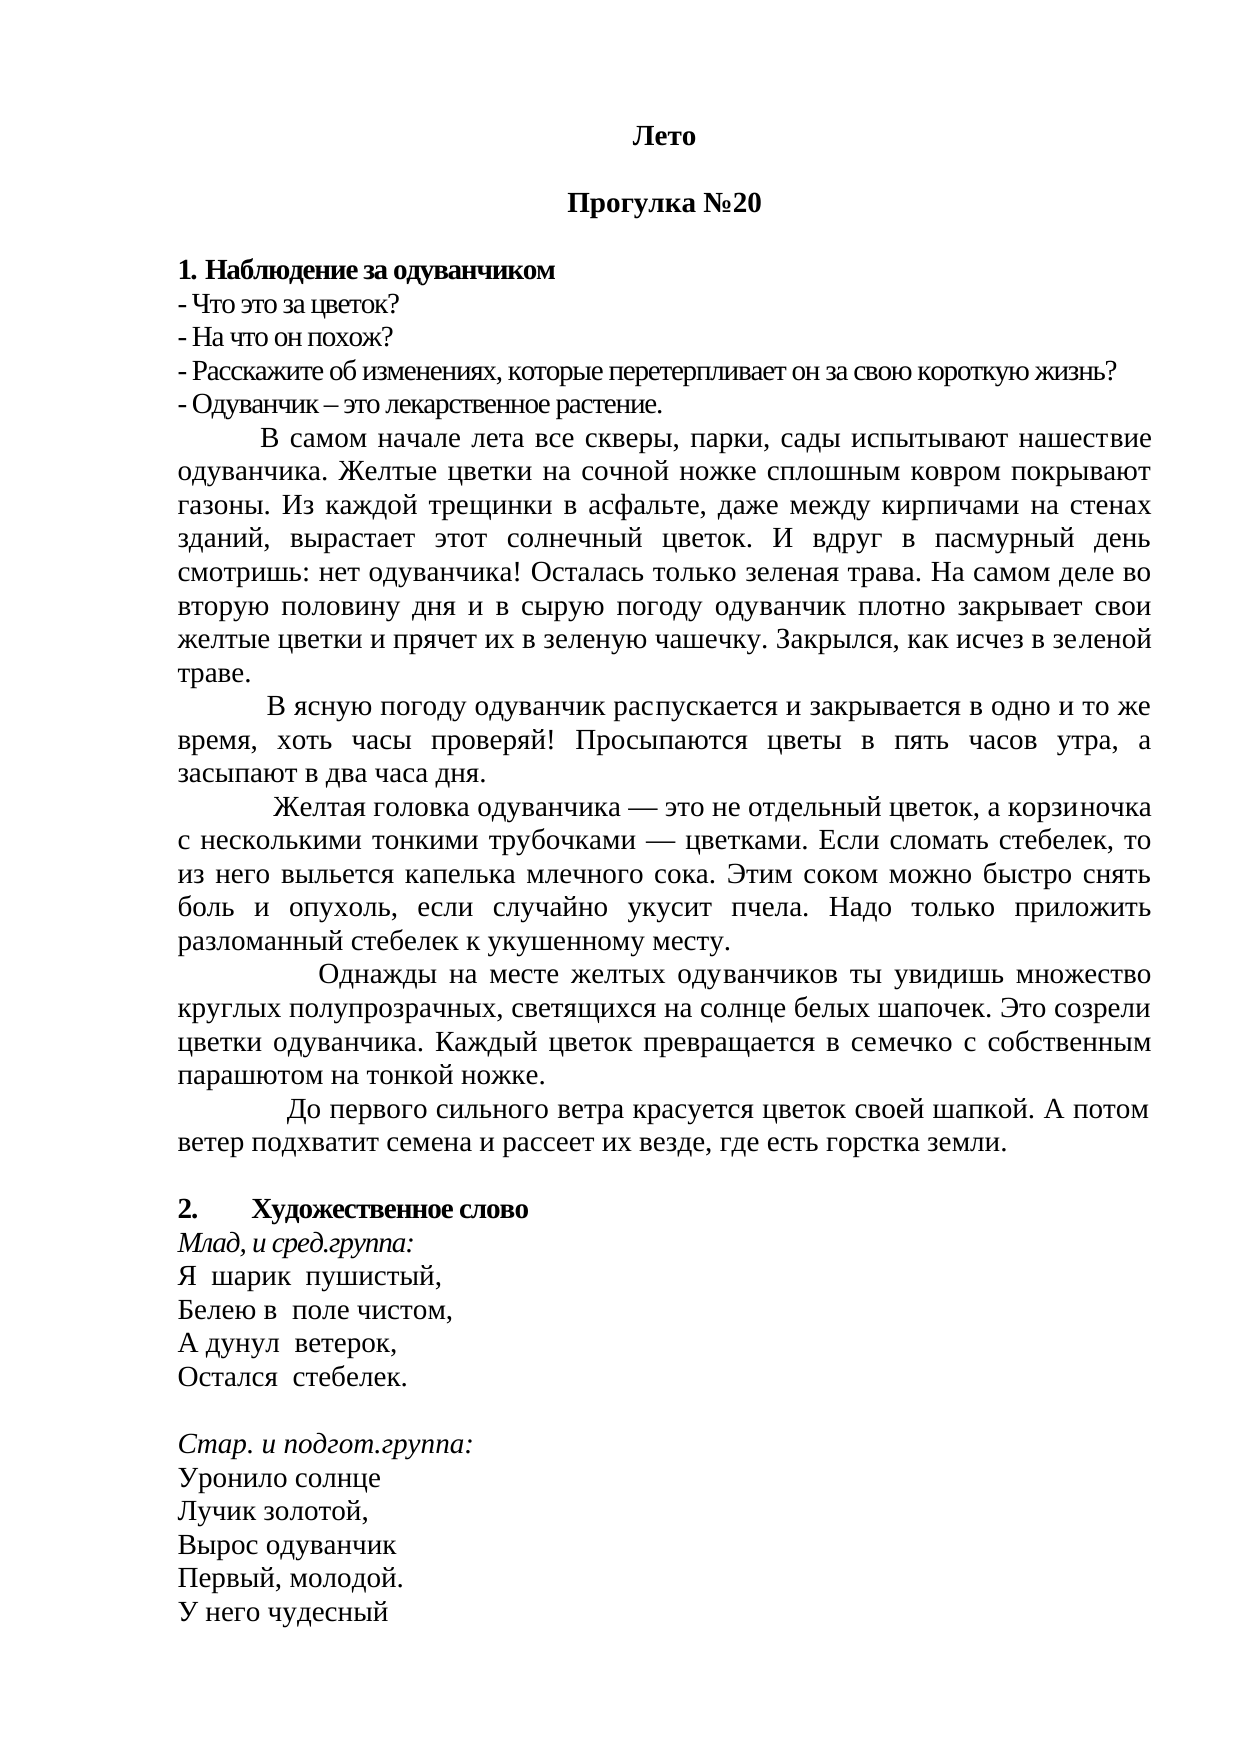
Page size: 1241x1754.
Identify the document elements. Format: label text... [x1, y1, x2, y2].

text У него чудесный [177, 1594, 1226, 1627]
text Первый, молодой. [177, 1560, 1226, 1594]
text - На что он похож? [177, 319, 1152, 353]
text 1. Наблюдение за одуванчиком [177, 252, 1152, 286]
text В самом начале лета все скверы, парки, сады испытывают нашествие одуванчика. Желтые цветки на сочной ножке сплошным ковром покрывают газоны. Из каждой трещинки в асфальте, даже между кирпичами на стенах зданий, вырастает этот солнечный цветок. И вдруг в пасмурный день смотришь: нет одуванчика! Осталась только зеленая трава. На самом деле во вторую половину дня и в сырую погоду одуванчик плотно закрывает свои желтые цветки и прячет их в зеленую чашечку. Закрылся, как исчез в зеленой траве. [177, 420, 1152, 688]
text Стар. и подгот.группа: [177, 1426, 1152, 1460]
text Я шарик пушистый, [177, 1258, 1152, 1292]
text Белею в поле чистом, [177, 1292, 1152, 1326]
text А дунул ветерок, [177, 1326, 1152, 1359]
text Уронило солнце [177, 1460, 1226, 1493]
text Вырос одуванчик [177, 1527, 1226, 1560]
text В ясную погоду одуванчик распускается и закрывается в одно и то же время, хоть часы проверяй! Просыпаются цветы в пять часов утра, а засыпают в два часа дня. [177, 688, 1152, 789]
text Остался стебелек. [177, 1359, 1152, 1393]
text - Что это за цветок? [177, 286, 1152, 319]
text - Расскажите об изменениях, которые перетерпливает он за свою короткую жизнь? [177, 353, 1152, 386]
text Млад, и сред.группа: [177, 1225, 1152, 1258]
text 2. Художественное слово [177, 1191, 1152, 1225]
text Желтая головка одуванчика — это не отдельный цветок, а корзиночка с несколькими тонкими трубочками — цветками. Если сломать стебелек, то из него выльется капелька млечного сока. Этим соком можно быстро снять боль и опухоль, если случайно укусит пчела. Надо только приложить разломанный стебелек к укушенному месту. [177, 789, 1152, 957]
text Однажды на месте желтых одуванчиков ты увидишь множество круглых полупрозрачных, светящихся на солнце белых шапочек. Это созрели цветки одуванчика. Каждый цветок превращается в семечко с собственным парашютом на тонкой ножке. [177, 957, 1152, 1091]
text - Одуванчик – это лекарственное растение. [177, 386, 1152, 420]
text Лучик золотой, [177, 1493, 1226, 1527]
text До первого сильного ветра красуется цветок своей шапкой. А потом ветер подхватит семена и рассеет их везде, где есть горстка земли. [177, 1091, 1152, 1158]
text Прогулка №20 [177, 185, 1152, 219]
text Лето [177, 118, 1152, 152]
